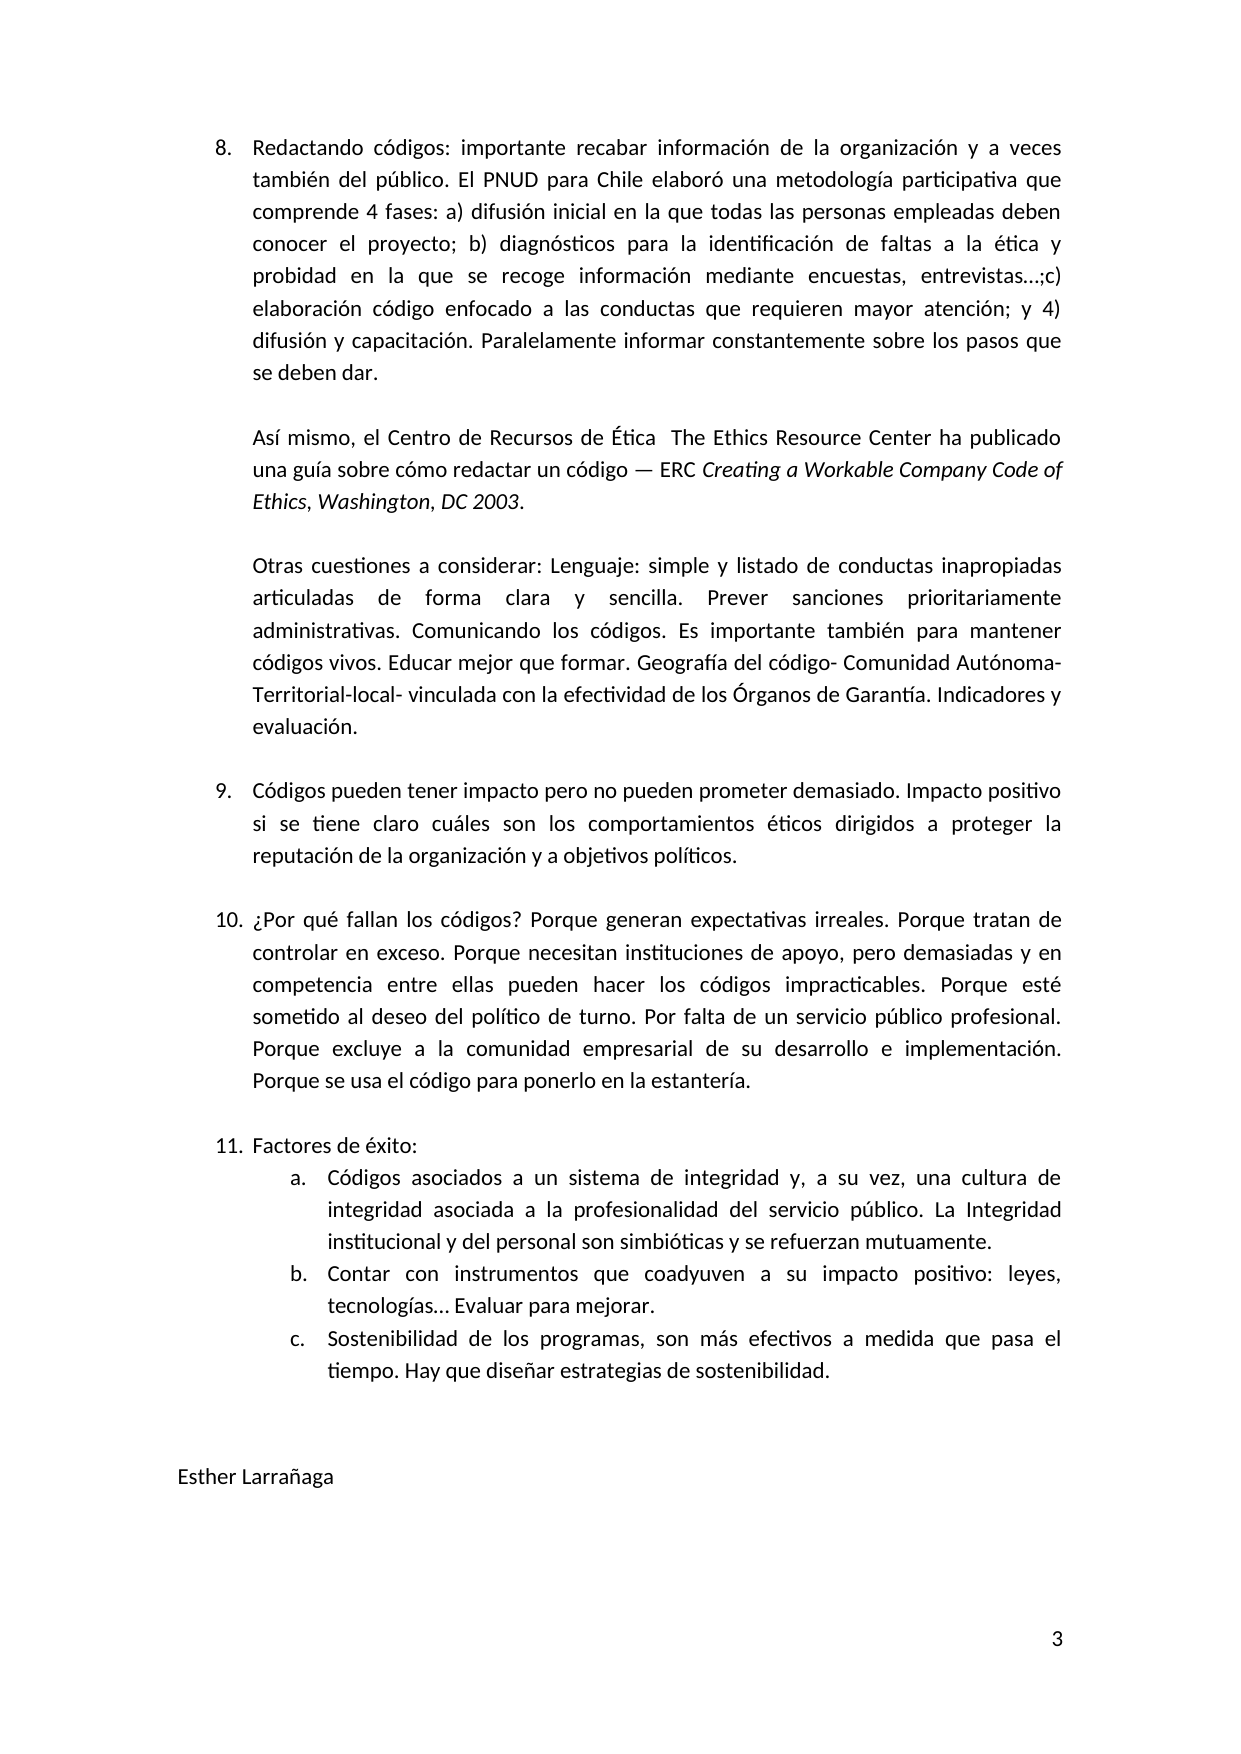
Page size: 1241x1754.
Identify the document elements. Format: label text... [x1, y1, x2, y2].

list Códigos asociados a un sistema de integridad y, a su vez, una cultura de integridad asociada a la profesionalidad del servicio público. La Integridad institucional y del personal son simbióticas y se refuerzan mutuamente. [290, 1163, 1063, 1255]
list Redactando códigos: importante recabar información de la organización y a veces también del público. El PNUD para Chile elaboró una metodología participativa que comprende 4 fases: a) difusión inicial en la que todas las personas empleadas deben conocer el proyecto; b) diagnósticos para la identificación de faltas a la ética y probidad en la que se recoge información mediante encuestas, entrevistas…;c) elaboración código enfocado a las conductas que requieren mayor atención; y 4) difusión y capacitación. Paralelamente informar constantemente sobre los pasos que se deben dar. [215, 133, 1063, 386]
list Sostenibilidad de los programas, son más efectivos a medida que pasa el tiempo. Hay que diseñar estrategias de sostenibilidad. [290, 1324, 1063, 1384]
list Factores de éxito: [215, 1131, 1063, 1159]
list Contar con instrumentos que coadyuven a su impacto positivo: leyes, tecnologías… Evaluar para mejorar. [290, 1259, 1063, 1320]
list Así mismo, el Centro de Recursos de Ética The Ethics Resource Center ha publicado una guía sobre cómo redactar un código — ERC Creating a Workable Company Code of Ethics, Washington, DC 2003. [252, 423, 1063, 515]
text Esther Larrañaga [177, 1462, 1063, 1490]
list Códigos pueden tener impacto pero no pueden prometer demasiado. Impacto positivo si se tiene claro cuáles son los comportamientos éticos dirigidos a proteger la reputación de la organización y a objetivos políticos. [215, 777, 1063, 869]
list ¿Por qué fallan los códigos? Porque generan expectativas irreales. Porque tratan de controlar en exceso. Porque necesitan instituciones de apoyo, pero demasiadas y en competencia entre ellas pueden hacer los códigos impracticables. Porque esté sometido al deseo del político de turno. Por falta de un servicio público profesional. Porque excluye a la comunidad empresarial de su desarrollo e implementación. Porque se usa el código para ponerlo en la estantería. [215, 905, 1063, 1094]
list Otras cuestiones a considerar: Lenguaje: simple y listado de conductas inapropiadas articuladas de forma clara y sencilla. Prever sanciones prioritariamente administrativas. Comunicando los códigos. Es importante también para mantener códigos vivos. Educar mejor que formar. Geografía del código- Comunidad Autónoma- Territorial-local- vinculada con la efectividad de los Órganos de Garantía. Indicadores y evaluación. [252, 551, 1063, 740]
